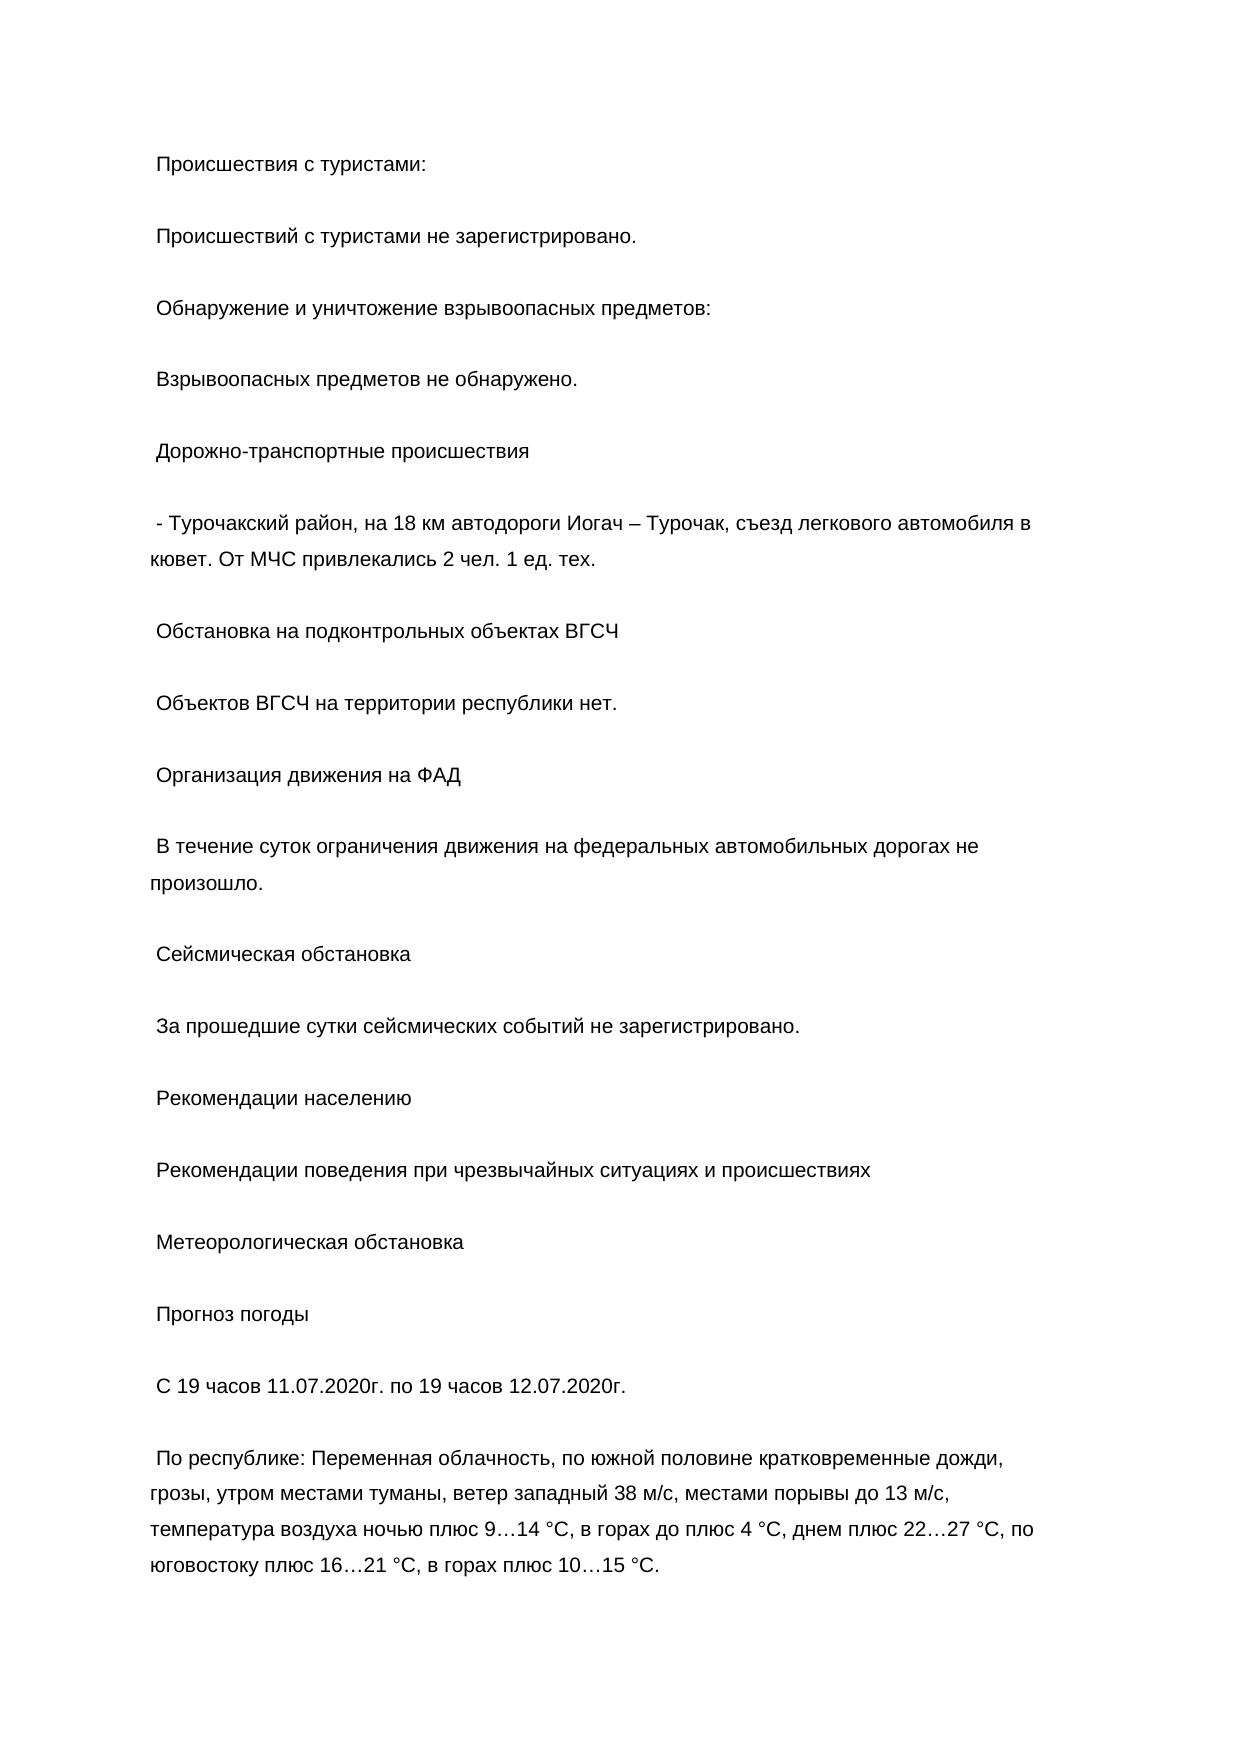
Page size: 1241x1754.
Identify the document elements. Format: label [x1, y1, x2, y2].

table_cell [140, 150, 1078, 1577]
